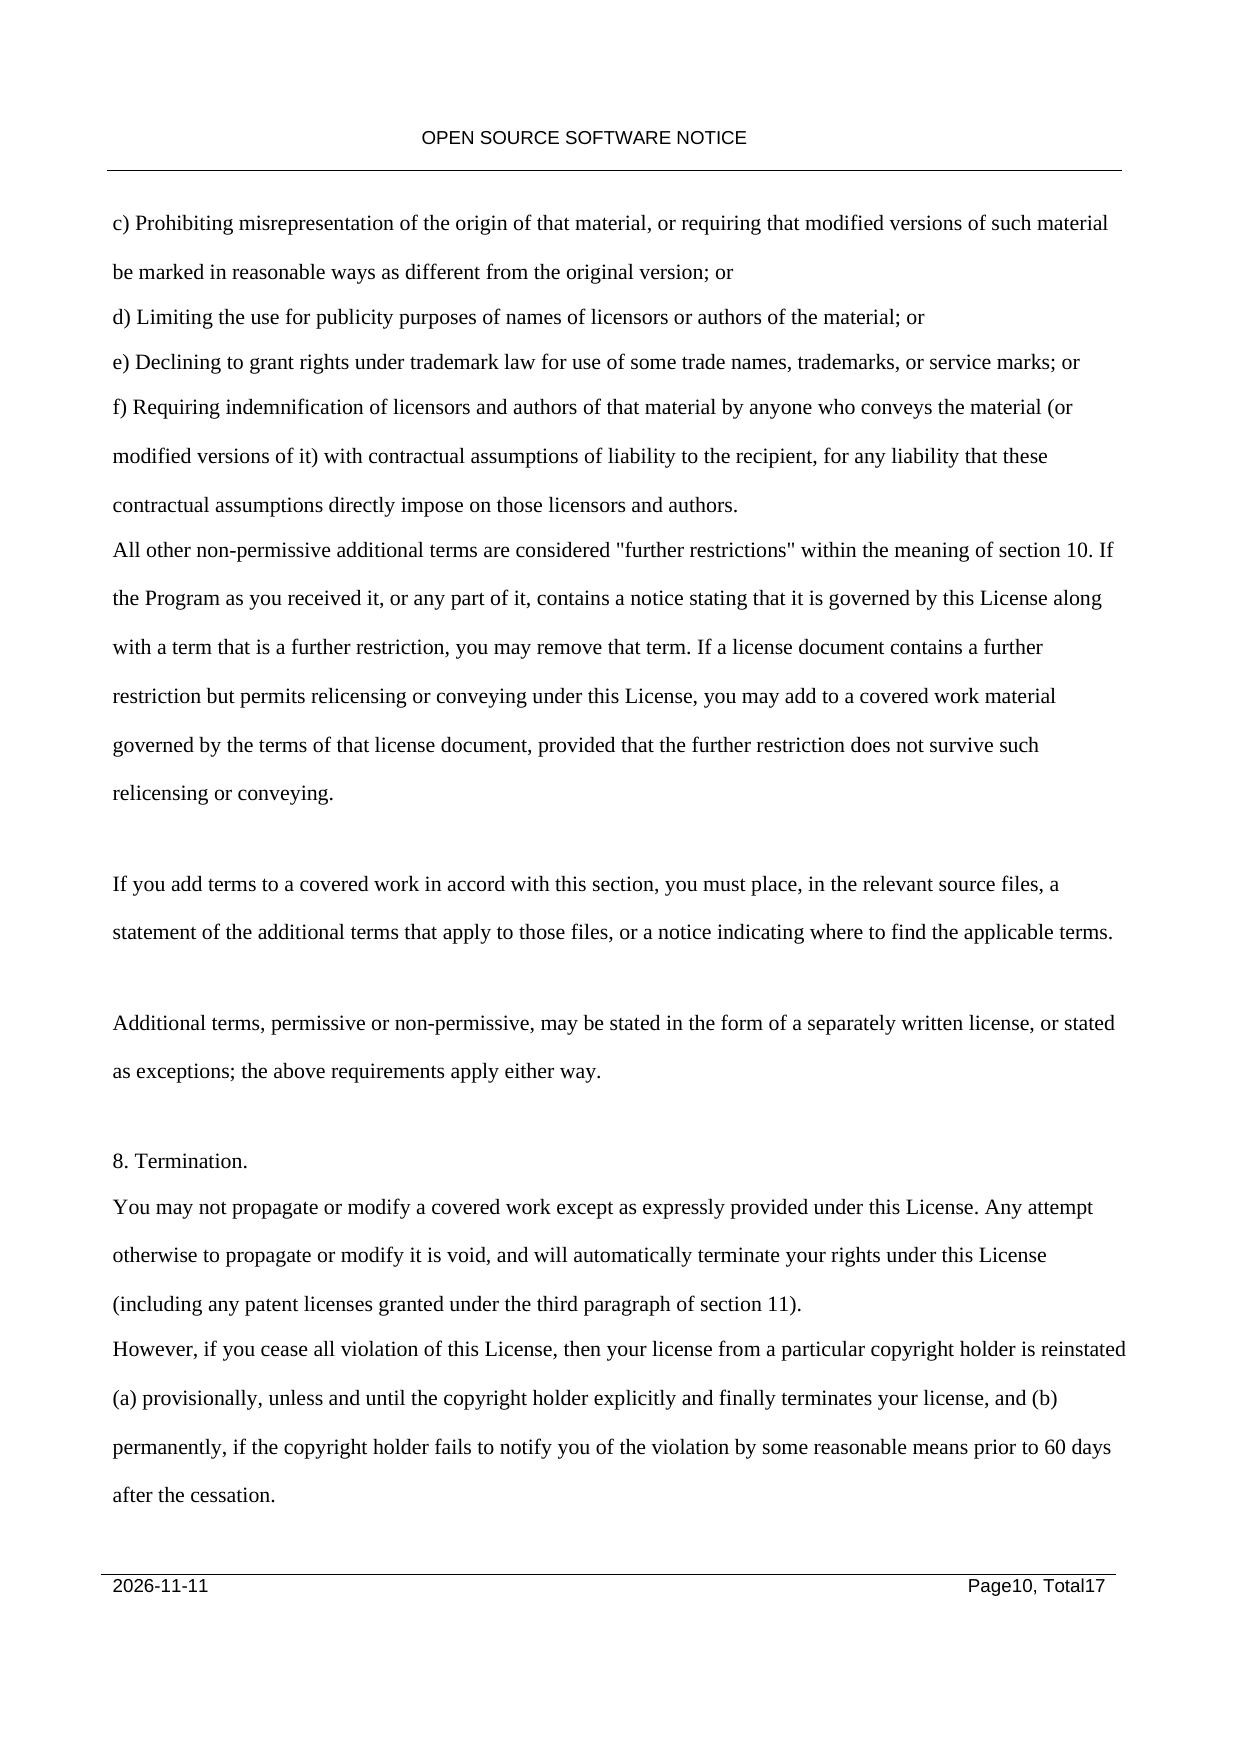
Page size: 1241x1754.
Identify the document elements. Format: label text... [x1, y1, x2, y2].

text d) Limiting the use for publicity purposes of names of licensors or authors of the material; or [112, 300, 1128, 333]
text Additional terms, permissive or non-permissive, may be stated in the form of a separately written license, or stated as exceptions; the above requirements apply either way. [112, 1006, 1128, 1087]
text However, if you cease all violation of this License, then your license from a particular copyright holder is reinstated (a) provisionally, unless and until the copyright holder explicitly and finally terminates your license, and (b) permanently, if the copyright holder fails to notify you of the violation by some reasonable means prior to 60 days after the cessation. [112, 1333, 1128, 1511]
text 8. Termination. [112, 1145, 1128, 1177]
text f) Requiring indemnification of licensors and authors of that material by anyone who conveys the material (or modified versions of it) with contractual assumptions of liability to the recipient, for any liability that these contractual assumptions directly impose on those licensors and authors. [112, 390, 1128, 520]
text You may not propagate or modify a covered work except as expressly provided under this License. Any attempt otherwise to propagate or modify it is void, and will automatically terminate your rights under this License (including any patent licenses granted under the third paragraph of section 11). [112, 1190, 1128, 1320]
text c) Prohibiting misrepresentation of the origin of that material, or requiring that modified versions of such material be marked in reasonable ways as different from the original version; or [112, 206, 1128, 288]
text e) Declining to grant rights under trademark law for use of some trade names, trademarks, or service marks; or [112, 345, 1128, 378]
text If you add terms to a covered work in accord with this section, you must place, in the relevant source files, a statement of the additional terms that apply to those files, or a notice indicating where to find the applicable terms. [112, 867, 1128, 948]
text All other non-permissive additional terms are considered "further restrictions" within the meaning of section 10. If the Program as you received it, or any part of it, contains a notice stating that it is governed by this License along with a term that is a further restriction, you may remove that term. If a license document contains a further restriction but permits relicensing or conveying under this License, you may add to a covered work material governed by the terms of that license document, provided that the further restriction does not survive such relicensing or conveying. [112, 533, 1128, 809]
